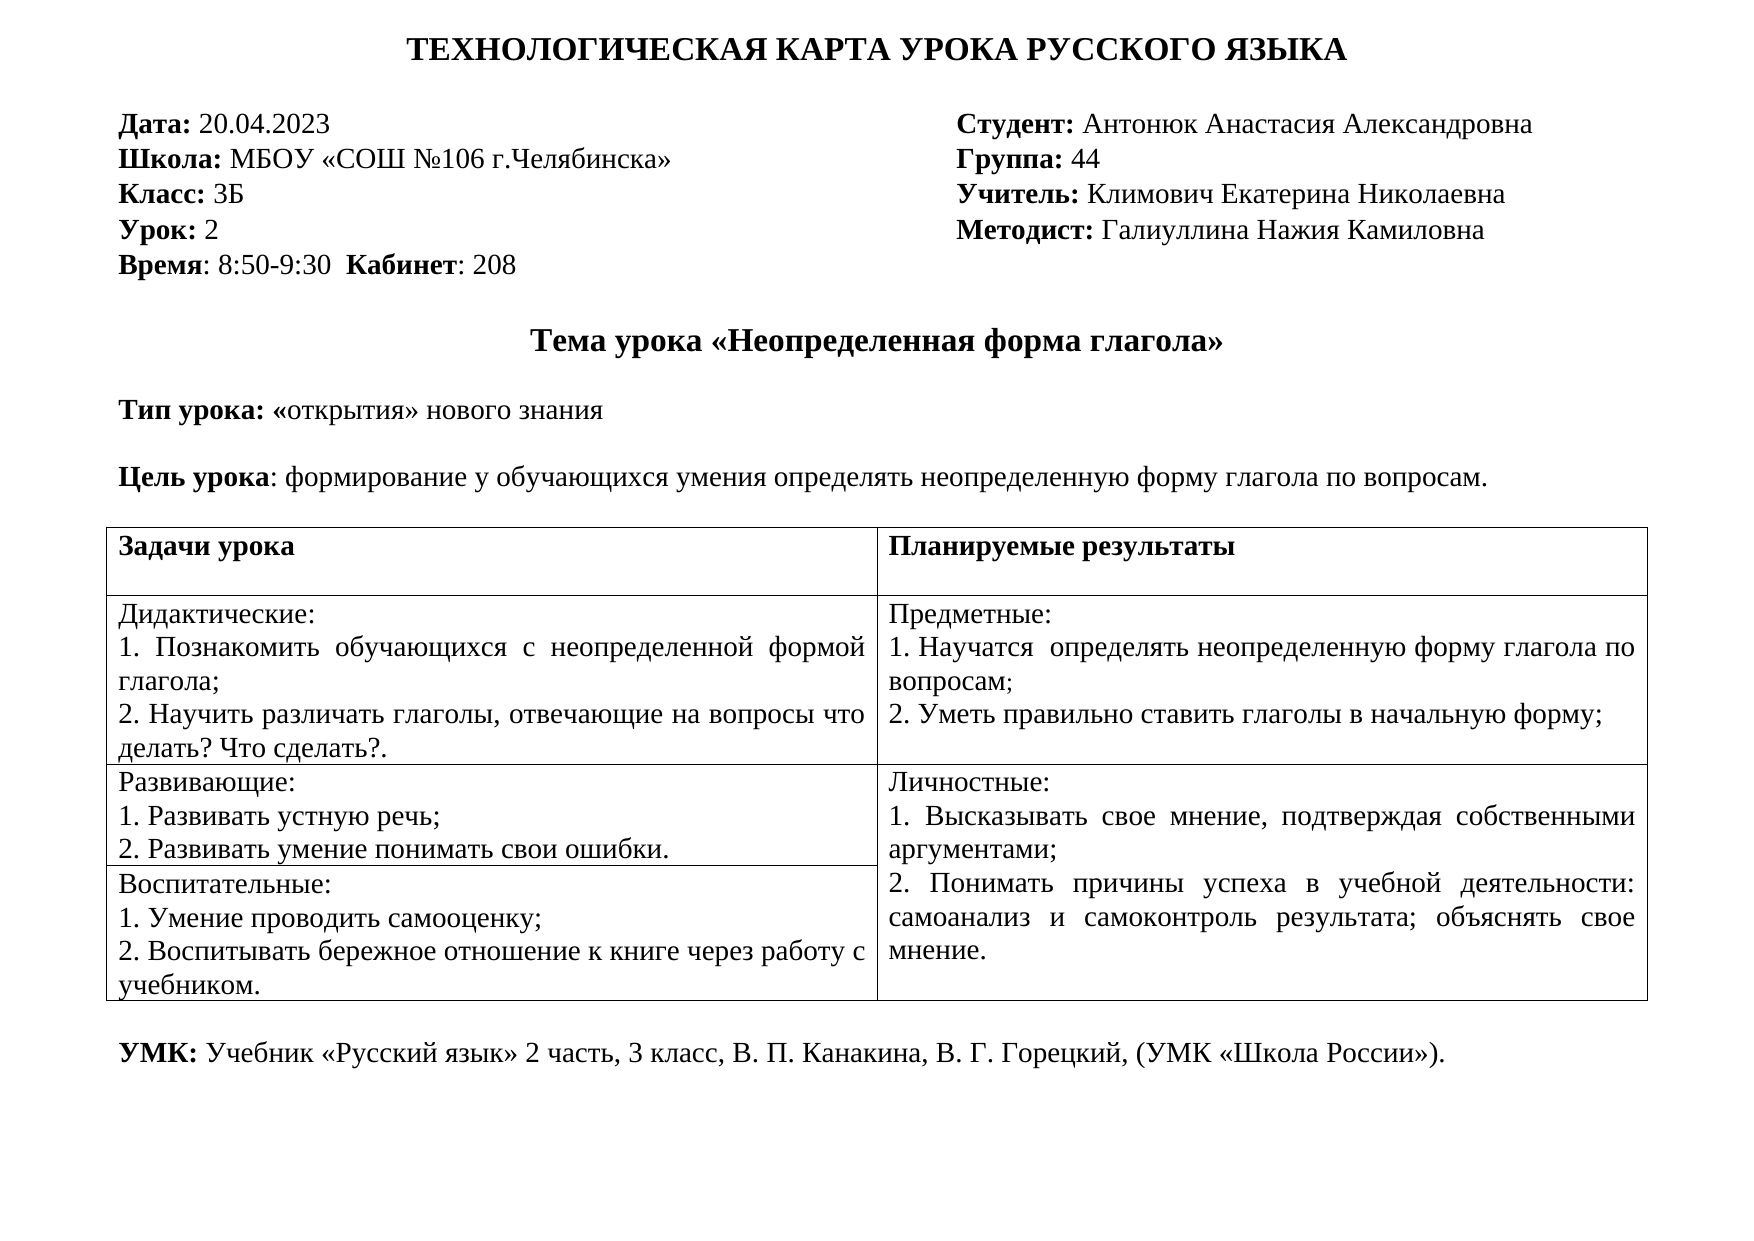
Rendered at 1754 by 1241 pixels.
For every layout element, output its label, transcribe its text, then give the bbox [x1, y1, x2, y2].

table_header Студент: Антонюк Анастасия Александровна Группа: 44 Учитель: Климович Екатерина Николаевна Методист: Галиуллина Нажия Камиловна [945, 106, 1668, 282]
table_cell Развивающие: 1. Развивать устную речь; 2. Развивать умение понимать свои ошибки. [107, 765, 877, 865]
table_cell Предметные: 1. Научатся определять неопределенную форму глагола по вопросам; 2. Уметь правильно ставить глаголы в начальную форму; [878, 596, 1647, 763]
table_header Планируемые результаты [878, 528, 1647, 595]
text Тема урока «Неопределенная форма глагола» [118, 321, 1636, 359]
text Тип урока: «открытия» нового знания [118, 392, 1636, 426]
table_header Дата: 20.04.2023 Школа: МБОУ «СОШ №106 г.Челябинска» Класс: 3Б Урок: 2 Время: 8:50-9:30 Кабинет: 208 [107, 106, 945, 282]
table_cell Личностные: 1. Высказывать свое мнение, подтверждая собственными аргументами; 2. Понимать причины успеха в учебной деятельности: самоанализ и самоконтроль результата; объяснять свое мнение. [878, 765, 1647, 1000]
table_cell Дидактические: 1. Познакомить обучающихся с неопределенной формой глагола; 2. Научить различать глаголы, отвечающие на вопросы что делать? Что сделать?. [107, 596, 877, 763]
text ТЕХНОЛОГИЧЕСКАЯ КАРТА УРОКА РУССКОГО ЯЗЫКА [118, 29, 1636, 68]
text УМК: Учебник «Русский язык» 2 часть, 3 класс, В. П. Канакина, В. Г. Горецкий, (УМК «Школа России»). [118, 1035, 1636, 1068]
text Цель урока: формирование у обучающихся умения определять неопределенную форму глагола по вопросам. [118, 459, 1636, 493]
table_cell Воспитательные: 1. Умение проводить самооценку; 2. Воспитывать бережное отношение к книге через работу с учебником. [107, 866, 877, 1000]
table_header Задачи урока [107, 528, 877, 595]
